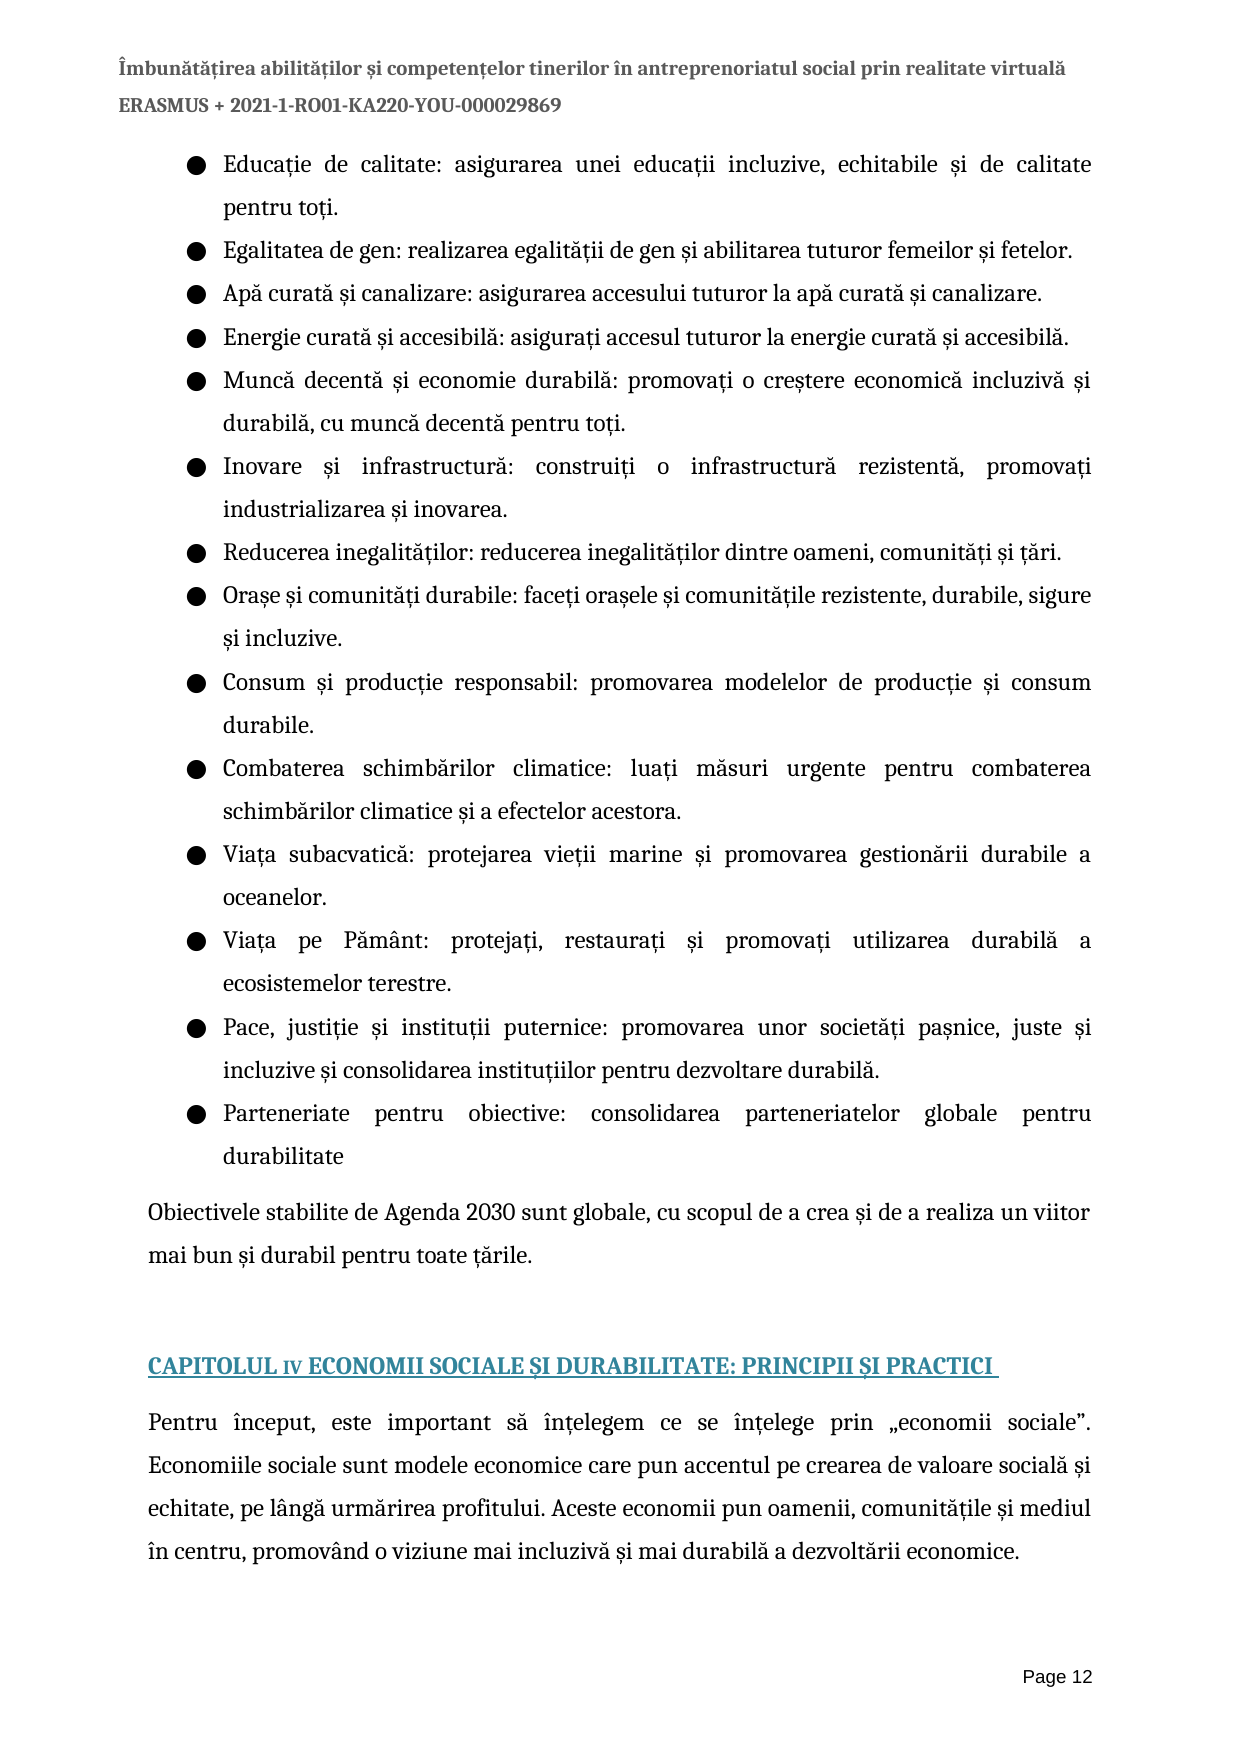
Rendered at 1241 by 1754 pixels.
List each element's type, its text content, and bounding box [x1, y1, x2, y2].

list Egalitatea de gen: realizarea egalității de gen și abilitarea tuturor femeilor și fetelor. [185, 236, 1092, 265]
list Pace, justiție și instituții puternice: promovarea unor societăți pașnice, juste și incluzive și consolidarea instituțiilor pentru dezvoltare durabilă. [185, 1012, 1092, 1084]
list Viața subacvatică: protejarea vieții marine și promovarea gestionării durabile a oceanelor. [185, 840, 1092, 912]
list Apă curată și canalizare: asigurarea accesului tuturor la apă curată și canalizare. [185, 279, 1092, 308]
list Orașe și comunități durabile: faceți orașele și comunitățile rezistente, durabile, sigure și incluzive. [185, 581, 1092, 653]
list Inovare și infrastructură: construiți o infrastructură rezistentă, promovați industrializarea și inovarea. [185, 452, 1092, 524]
list Educație de calitate: asigurarea unei educații incluzive, echitabile și de calitate pentru toți. [185, 150, 1092, 222]
list Consum și producție responsabil: promovarea modelelor de producție și consum durabile. [185, 667, 1092, 739]
list Energie curată și accesibilă: asigurați accesul tuturor la energie curată și accesibilă. [185, 322, 1092, 351]
list Parteneriate pentru obiective: consolidarea parteneriatelor globale pentru durabilitate [185, 1099, 1092, 1171]
text Pentru început, este important să înțelegem ce se înțelege prin „economii sociale”. Economiile sociale sunt modele economice care pun accentul pe crearea de valoare socială și echitate, pe lângă urmărirea profitului. Aceste economii pun oamenii, comunitățile și mediul în centru, promovând o viziune mai incluzivă și mai durabilă a dezvoltării economice. [148, 1407, 1092, 1566]
text Obiectivele stabilite de Agenda 2030 sunt globale, cu scopul de a crea și de a realiza un viitor mai bun și durabil pentru toate țările. [148, 1197, 1092, 1269]
subtitle CAPITOLUL iv ECONOMII SOCIALE ȘI DURABILITATE: PRINCIPII ȘI PRACTICI [148, 1352, 1092, 1381]
list Reducerea inegalităților: reducerea inegalităților dintre oameni, comunități și țări. [185, 538, 1092, 567]
list Muncă decentă și economie durabilă: promovați o creștere economică incluzivă și durabilă, cu muncă decentă pentru toți. [185, 366, 1092, 437]
list Combaterea schimbărilor climatice: luați măsuri urgente pentru combaterea schimbărilor climatice și a efectelor acestora. [185, 754, 1092, 826]
list Viața pe Pământ: protejați, restaurați și promovați utilizarea durabilă a ecosistemelor terestre. [185, 926, 1092, 998]
